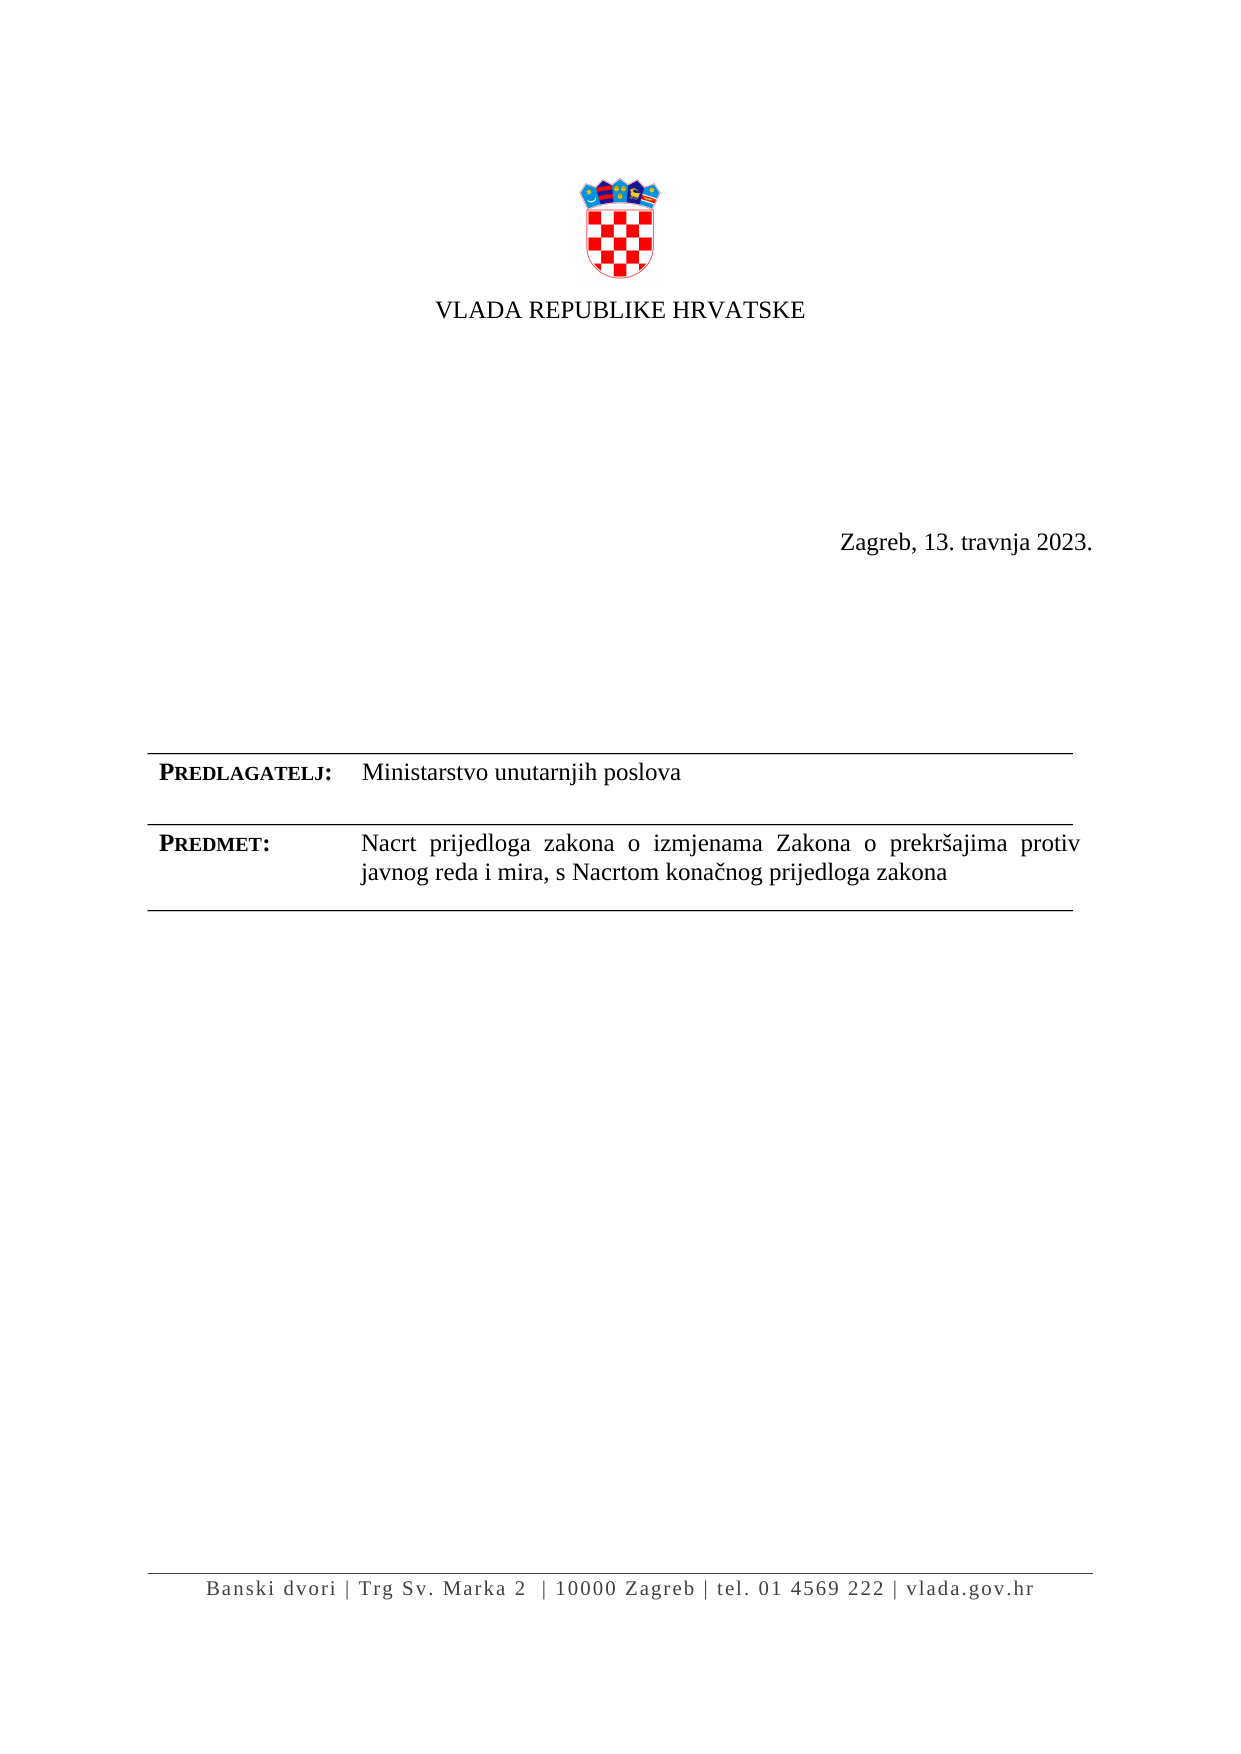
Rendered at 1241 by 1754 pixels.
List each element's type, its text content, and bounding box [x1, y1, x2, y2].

text __________________________________________________________________________ [148, 885, 1093, 914]
table_header Nacrt prijedloga zakona o izmjenama Zakona o prekršajima protiv javnog reda i mira, s Nacrtom konačnog prijedloga zakona [350, 828, 1093, 885]
table_header Predlagatelj: [148, 757, 351, 799]
picture [578, 176, 662, 289]
text VLADA REPUBLIKE HRVATSKE [148, 295, 1093, 323]
table_header Predmet: [148, 828, 349, 885]
text __________________________________________________________________________ [148, 728, 1093, 757]
text Zagreb, 13. travnja 2023. [148, 527, 1093, 556]
text Banski dvori | Trg Sv. Marka 2 | 10000 Zagreb | tel. 01 4569 222 | vlada.gov.hr [148, 1574, 1093, 1600]
text __________________________________________________________________________ [148, 799, 1093, 828]
table_header Ministarstvo unutarnjih poslova [351, 757, 1093, 799]
